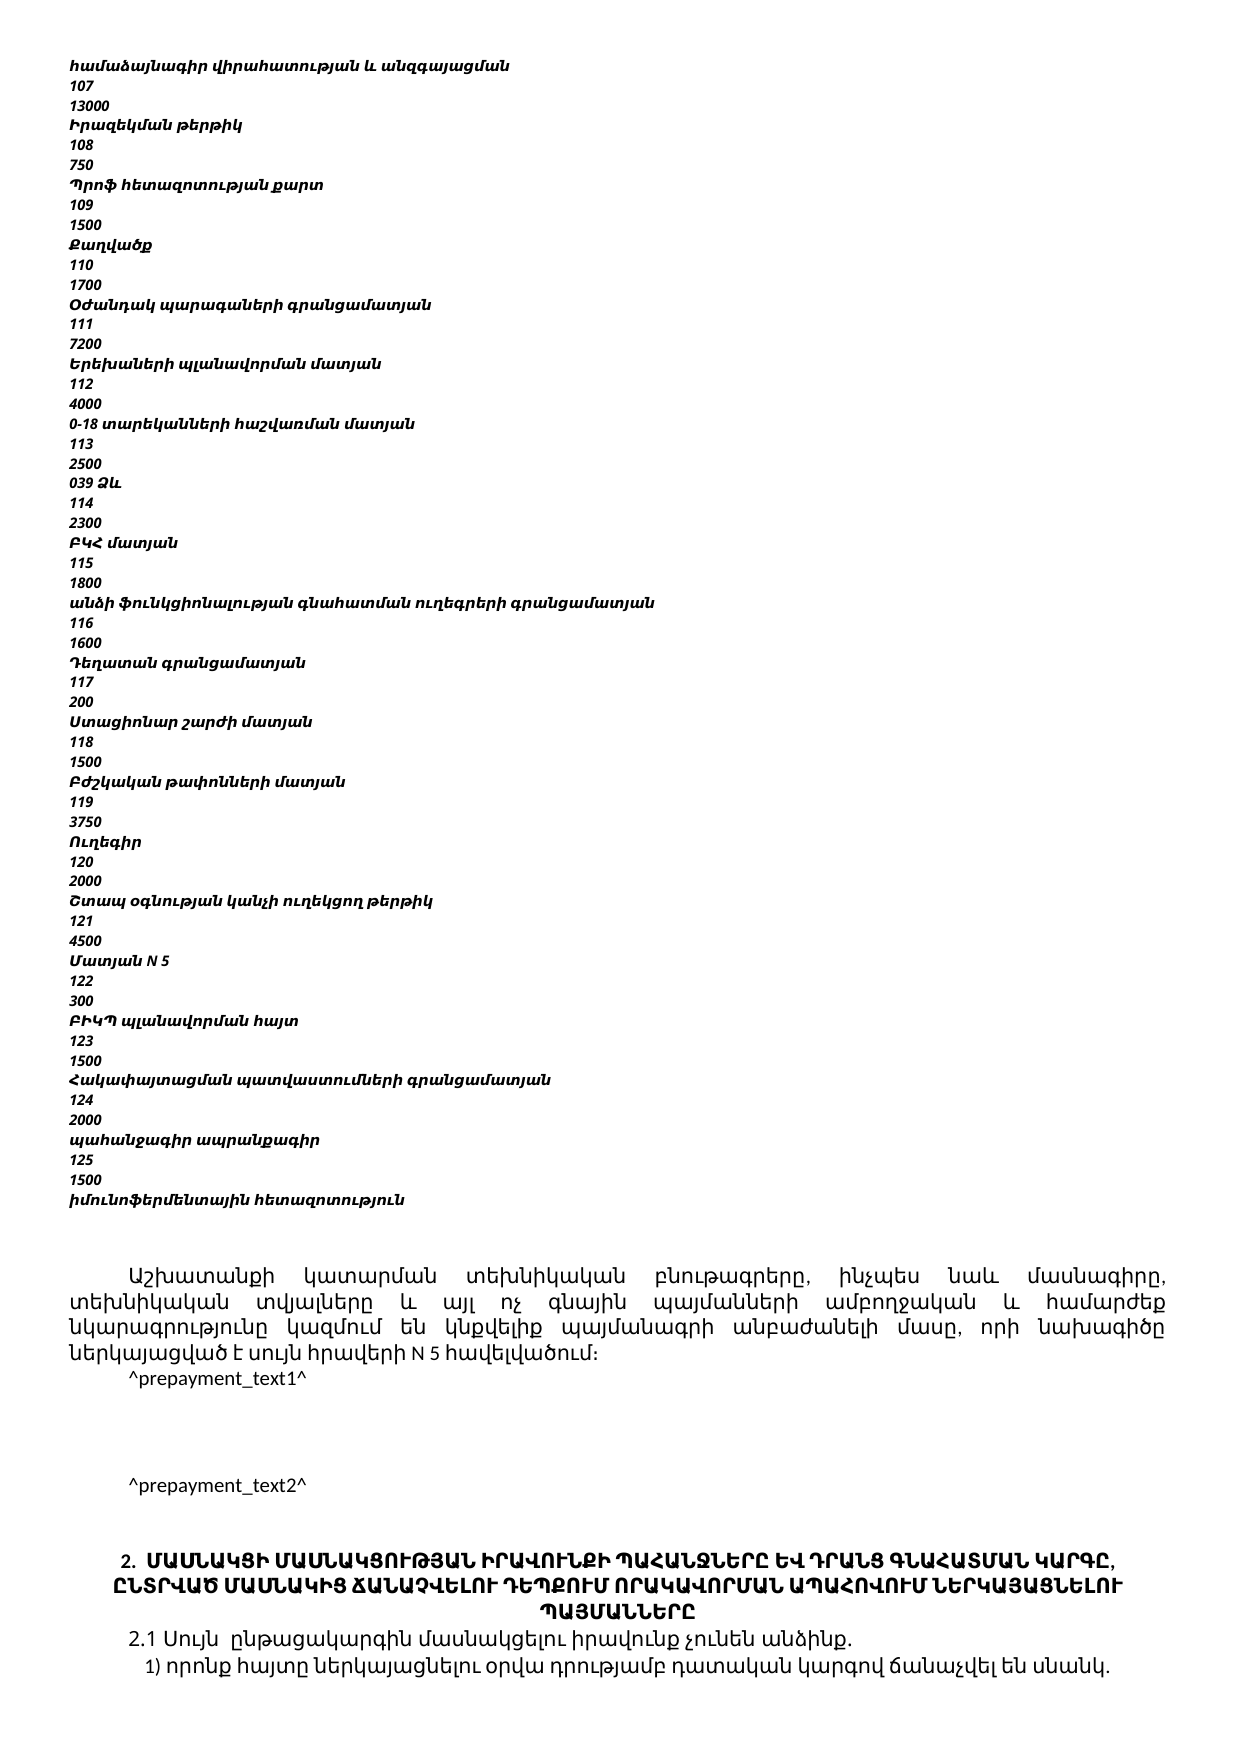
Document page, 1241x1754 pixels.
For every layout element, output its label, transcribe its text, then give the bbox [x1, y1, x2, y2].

text ^prepayment_text2^ [69, 1472, 1167, 1497]
text Աշխատանքի կատարման տեխնիկական բնութագրերը, ինչպես նաև մասնագիրը, տեխնիկական տվյալները և այլ ոչ գնային պայմանների ամբողջական և համարժեք նկարագրությունը կազմում են կնքվելիք պայմանագրի անբաժանելի մասը, որի նախագիծը ներկայացված է սույն հրավերի N 5 հավելվածում։ [69, 1264, 1167, 1365]
text ^prepayment_text1^ [69, 1365, 1167, 1391]
text 1) որոնք հայտը ներկայացնելու օրվա դրությամբ դատական կարգով ճանաչվել են սնանկ. [69, 1653, 1167, 1678]
text 2. ՄԱՍՆԱԿՑԻ ՄԱՍՆԱԿՑՈՒԹՅԱՆ ԻՐԱՎՈՒՆՔԻ ՊԱՀԱՆՋՆԵՐԸ ԵՎ ԴՐԱՆՑ ԳՆԱՀԱՏՄԱՆ ԿԱՐԳԸ, ԸՆՏՐՎԱԾ ՄԱՍՆԱԿԻՑ ՃԱՆԱՉՎԵԼՈՒ ԴԵՊՔՈՒՄ ՈՐԱԿԱՎՈՐՄԱՆ ԱՊԱՀՈՎՈՒՄ ՆԵՐԿԱՅԱՑՆԵԼՈՒ ՊԱՅՄԱՆՆԵՐԸ [69, 1548, 1167, 1624]
text 2.1 Սույն ընթացակարգին մասնակցելու իրավունք չունեն անձինք. [69, 1624, 1167, 1653]
